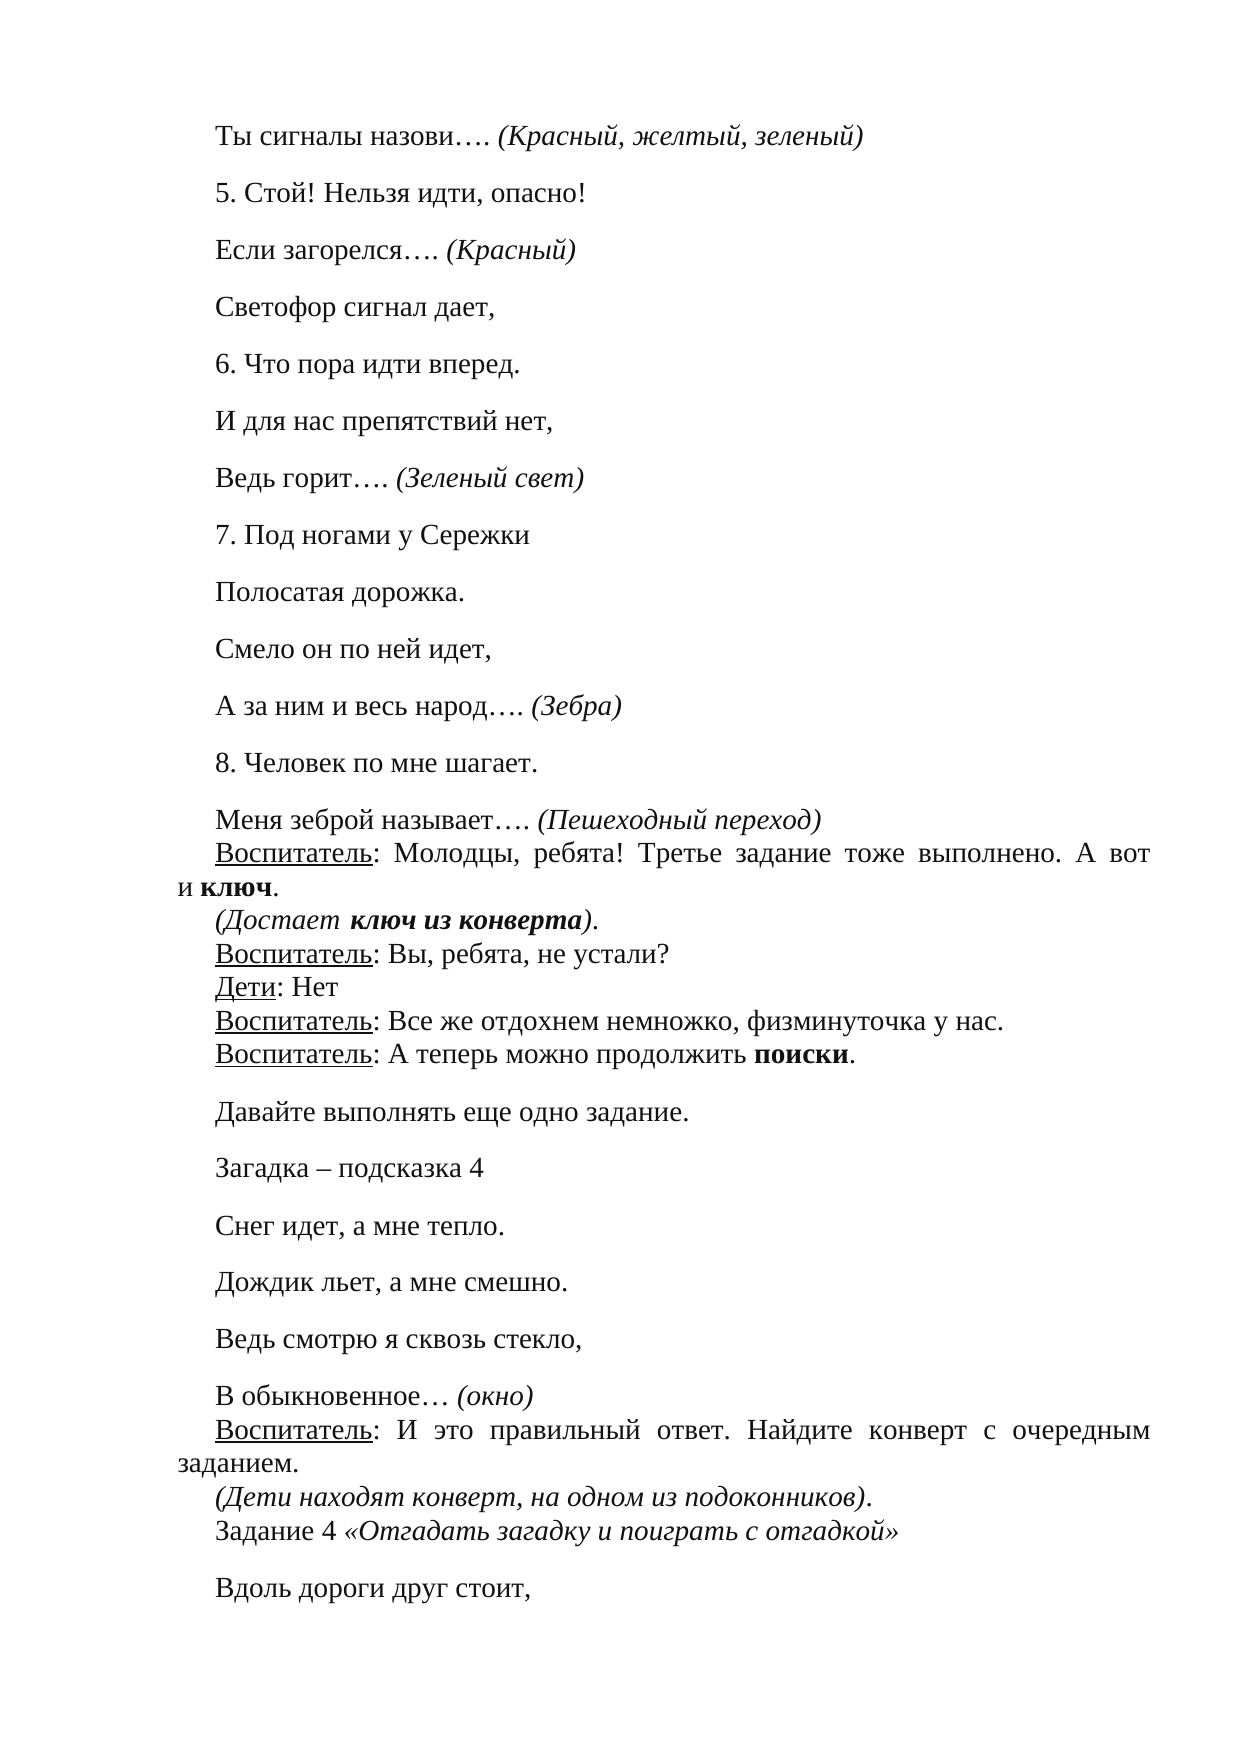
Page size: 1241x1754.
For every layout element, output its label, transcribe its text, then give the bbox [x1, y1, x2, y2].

text Светофор сигнал дает, [177, 289, 1152, 323]
text Вдоль дороги друг стоит, [177, 1570, 1152, 1603]
text 8. Человек по мне шагает. [177, 745, 1152, 778]
text Задание 4 «Отгадать загадку и поиграть с отгадкой» [177, 1513, 1152, 1546]
text Воспитатель: И это правильный ответ. Найдите конверт с очередным заданием. [177, 1412, 1152, 1479]
text Воспитатель: А теперь можно продолжить поиски. [177, 1037, 1152, 1070]
text И для нас препятствий нет, [177, 403, 1152, 437]
text В обыкновенное… (окно) [177, 1378, 1152, 1412]
text (Достает ключ из конверта). [177, 902, 1152, 936]
text Давайте выполнять еще одно задание. [177, 1094, 1152, 1127]
text Дождик льет, а мне смешно. [177, 1264, 1152, 1298]
text Воспитатель: Все же отдохнем немножко, физминуточка у нас. [177, 1003, 1152, 1037]
text 5. Стой! Нельзя идти, опасно! [177, 175, 1152, 209]
text Дети: Нет [177, 969, 1152, 1003]
text (Дети находят конверт, на одном из подоконников). [177, 1479, 1152, 1513]
text Если загорелся…. (Красный) [177, 232, 1152, 266]
text Воспитатель: Молодцы, ребята! Третье задание тоже выполнено. А вот и ключ. [177, 835, 1152, 902]
text 7. Под ногами у Сережки [177, 517, 1152, 551]
text А за ним и весь народ…. (Зебра) [177, 688, 1152, 721]
text Ведь смотрю я сквозь стекло, [177, 1322, 1152, 1355]
text Меня зеброй называет…. (Пешеходный переход) [177, 802, 1152, 835]
text Загадка – подсказка 4 [177, 1151, 1152, 1184]
text Ты сигналы назови…. (Красный, желтый, зеленый) [177, 118, 1152, 152]
text Воспитатель: Вы, ребята, не устали? [177, 936, 1152, 969]
text 6. Что пора идти вперед. [177, 346, 1152, 379]
text Ведь горит…. (Зеленый свет) [177, 460, 1152, 493]
text Смело он по ней идет, [177, 631, 1152, 664]
text Снег идет, а мне тепло. [177, 1208, 1152, 1241]
text Полосатая дорожка. [177, 574, 1152, 607]
